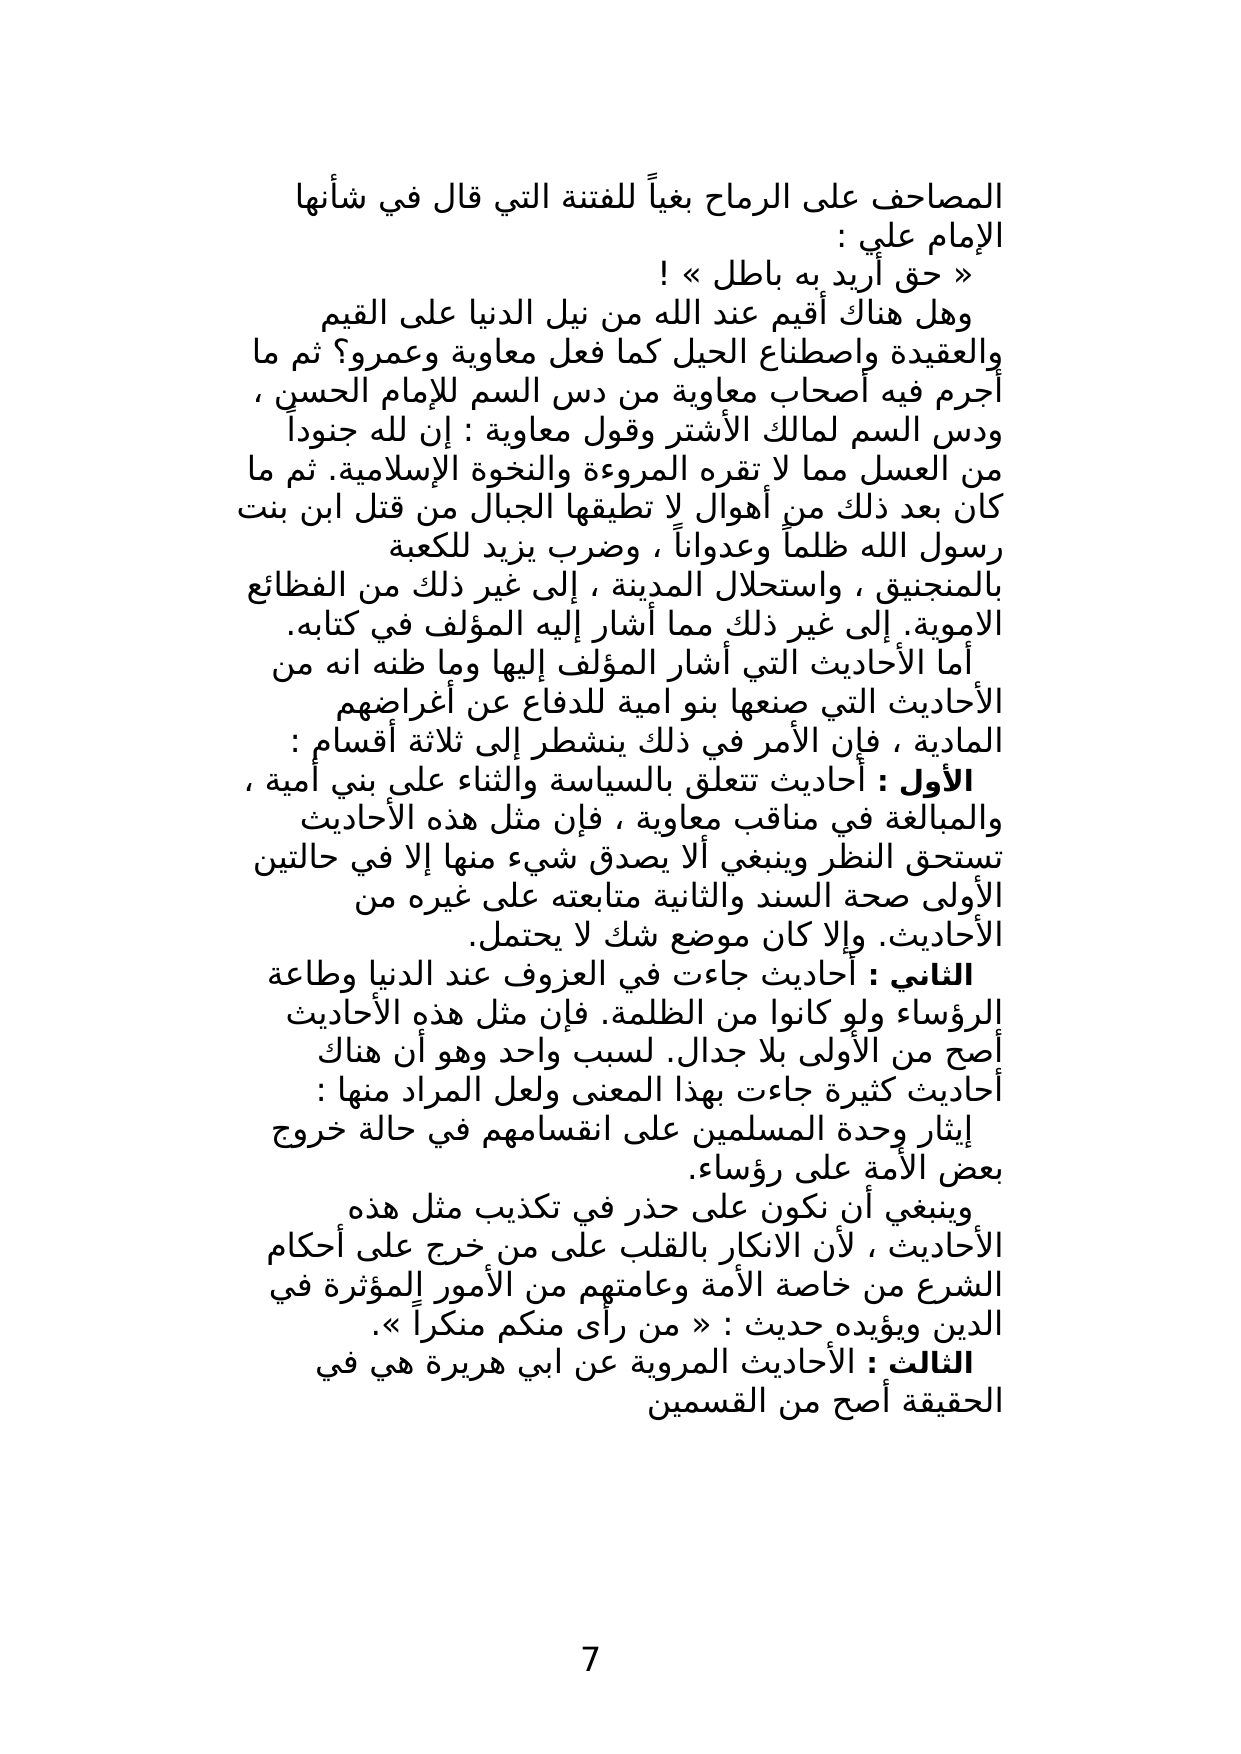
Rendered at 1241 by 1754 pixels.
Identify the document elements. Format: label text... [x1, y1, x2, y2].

text وهل هناك أقيم عند الله من نيل الدنيا على القيم والعقيدة واصطناع الحيل كما فعل معاوية وعمرو؟ ثم ما أجرم فيه أصحاب معاوية من دس السم للإمام الحسن ، ودس السم لمالك الأشتر وقول معاوية : إن لله جنوداً من العسل مما لا تقره المروءة والنخوة الإسلامية. ثم ما كان بعد ذلك من أهوال لا تطيقها الجبال من قتل ابن بنت رسول الله ظلماً وعدواناً ، وضرب يزيد للكعبة بالمنجنيق ، واستحلال المدينة ، إلى غير ذلك من الفظائع الاموية. إلى غير ذلك مما أشار إليه المؤلف في كتابه. [236, 294, 1004, 643]
text إيثار وحدة المسلمين على انقسامهم في حالة خروج بعض الأمة على رؤساء. [236, 1110, 1004, 1187]
text وينبغي أن نكون على حذر في تكذيب مثل هذه الأحاديث ، لأن الانكار بالقلب على من خرج على أحكام الشرع من خاصة الأمة وعامتهم من الأمور المؤثرة في الدين ويؤيده حديث : « من رأى منكم منكراً ». [236, 1187, 1004, 1343]
text الأول : أحاديث تتعلق بالسياسة والثناء على بني أمية ، والمبالغة في مناقب معاوية ، فإن مثل هذه الأحاديث تستحق النظر وينبغي ألا يصدق شيء منها إلا في حالتين الأولى صحة السند والثانية متابعته على غيره من الأحاديث. وإلا كان موضع شك لا يحتمل. [236, 760, 1004, 954]
text أما الأحاديث التي أشار المؤلف إليها وما ظنه انه من الأحاديث التي صنعها بنو امية للدفاع عن أغراضهم المادية ، فإن الأمر في ذلك ينشطر إلى ثلاثة أقسام : [236, 643, 1004, 760]
text الثاني : أحاديث جاءت في العزوف عند الدنيا وطاعة الرؤساء ولو كانوا من الظلمة. فإن مثل هذه الأحاديث أصح من الأولى بلا جدال. لسبب واحد وهو أن هناك أحاديث كثيرة جاءت بهذا المعنى ولعل المراد منها : [236, 954, 1004, 1110]
text « حق أريد به باطل » ! [236, 255, 1004, 294]
text الثالث : الأحاديث المروية عن ابي هريرة هي في الحقيقة أصح من القسمين [236, 1343, 1004, 1421]
text المصاحف على الرماح بغياً للفتنة التي قال في شأنها الإمام علي : [236, 177, 1004, 255]
